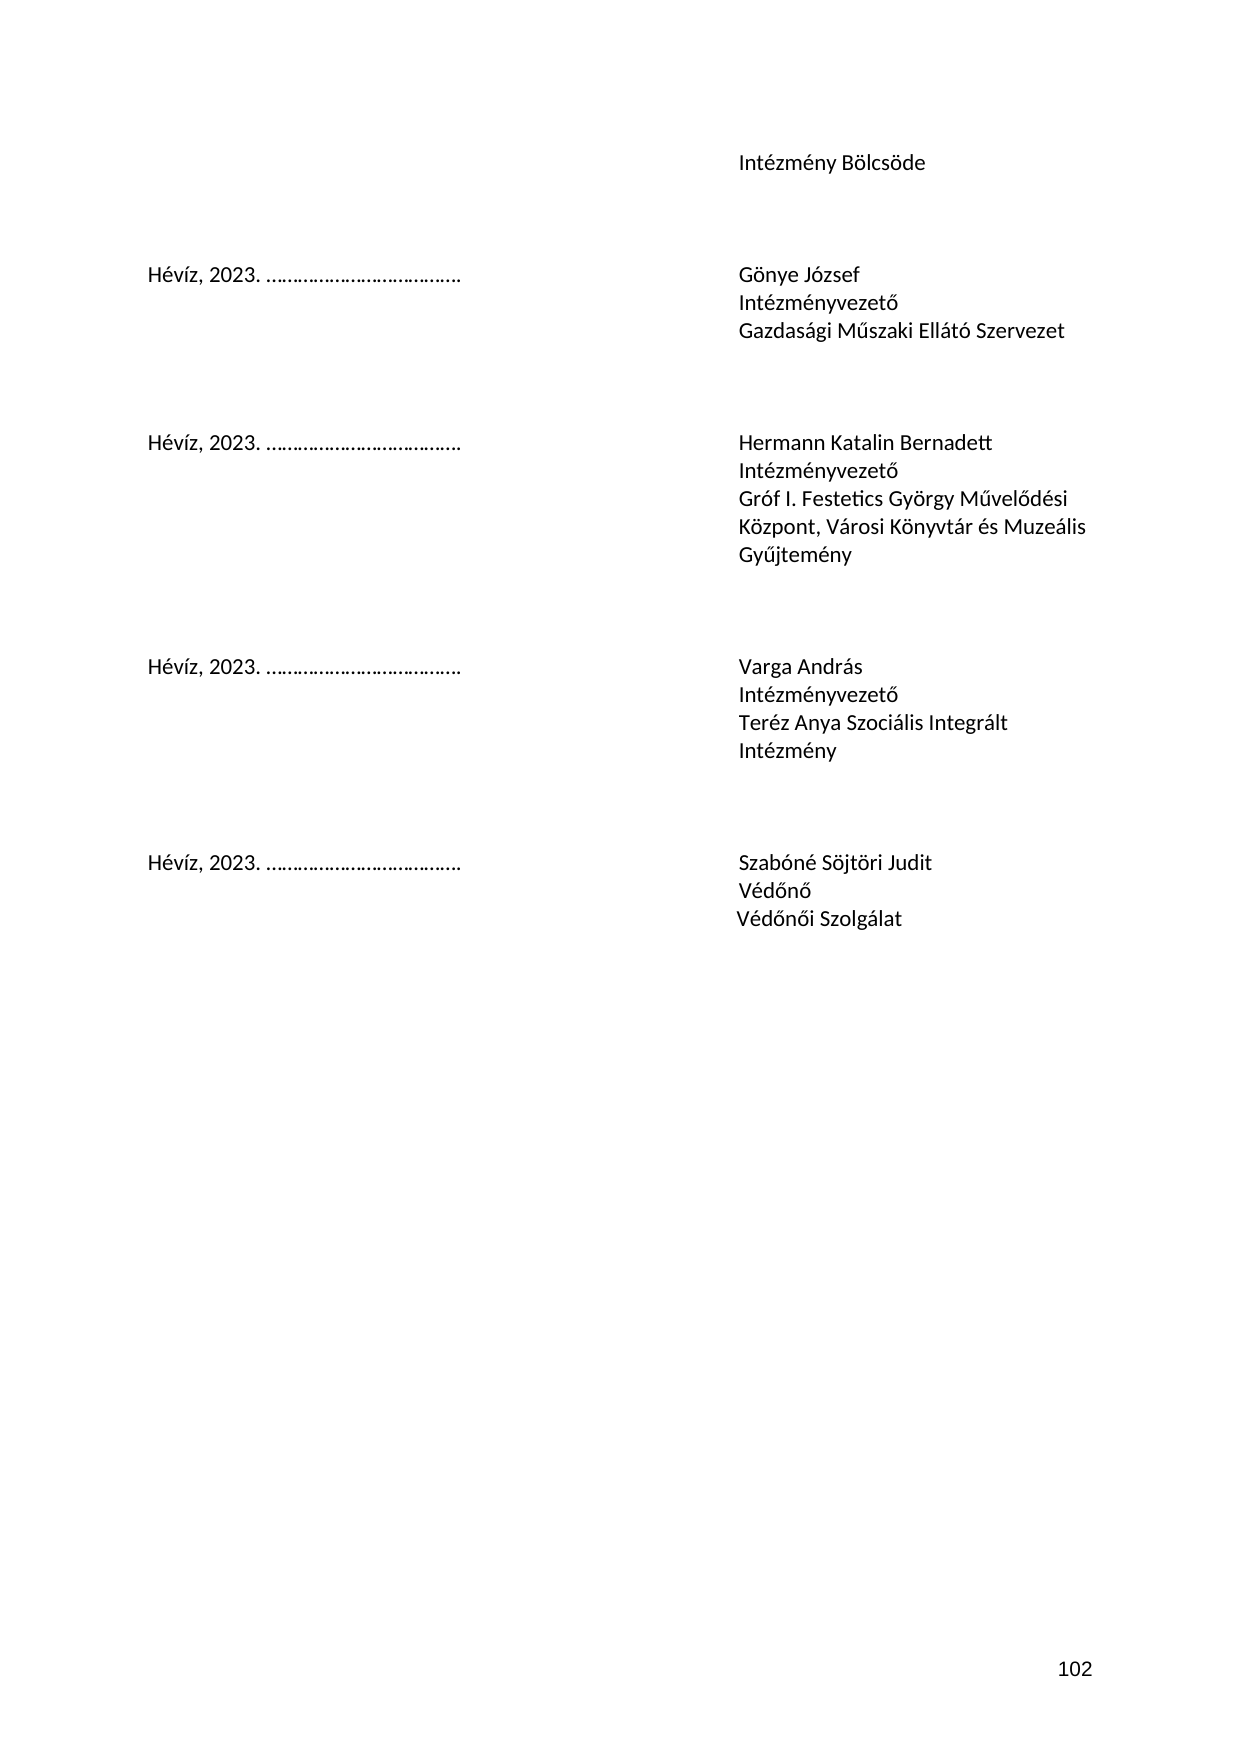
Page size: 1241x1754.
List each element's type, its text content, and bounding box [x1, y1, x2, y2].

text Hévíz, 2023. ………………………………. Gönye József [148, 260, 1093, 288]
text Hévíz, 2023. ………………………………. Varga András [148, 652, 1093, 680]
text Központ, Városi Könyvtár és Muzeális [148, 512, 1093, 540]
text Gróf I. Festetics György Művelődési [664, 484, 1093, 512]
text Gyűjtemény [148, 540, 1093, 568]
text Intézmény [664, 736, 1093, 764]
text Teréz Anya Szociális Integrált [148, 708, 1093, 736]
text Intézményvezető [148, 680, 1093, 708]
text Védőnői Szolgálat [148, 904, 1093, 932]
text Intézményvezető [148, 456, 1093, 484]
text Gazdasági Műszaki Ellátó Szervezet [148, 316, 1093, 344]
text Intézményvezető [148, 288, 1093, 316]
text Hévíz, 2023. ………………………………. Szabóné Söjtöri Judit [148, 848, 1093, 876]
text Intézmény Bölcsöde [664, 148, 1093, 176]
text Hévíz, 2023. ………………………………. Hermann Katalin Bernadett [148, 428, 1093, 456]
text Védőnő [148, 876, 1093, 904]
